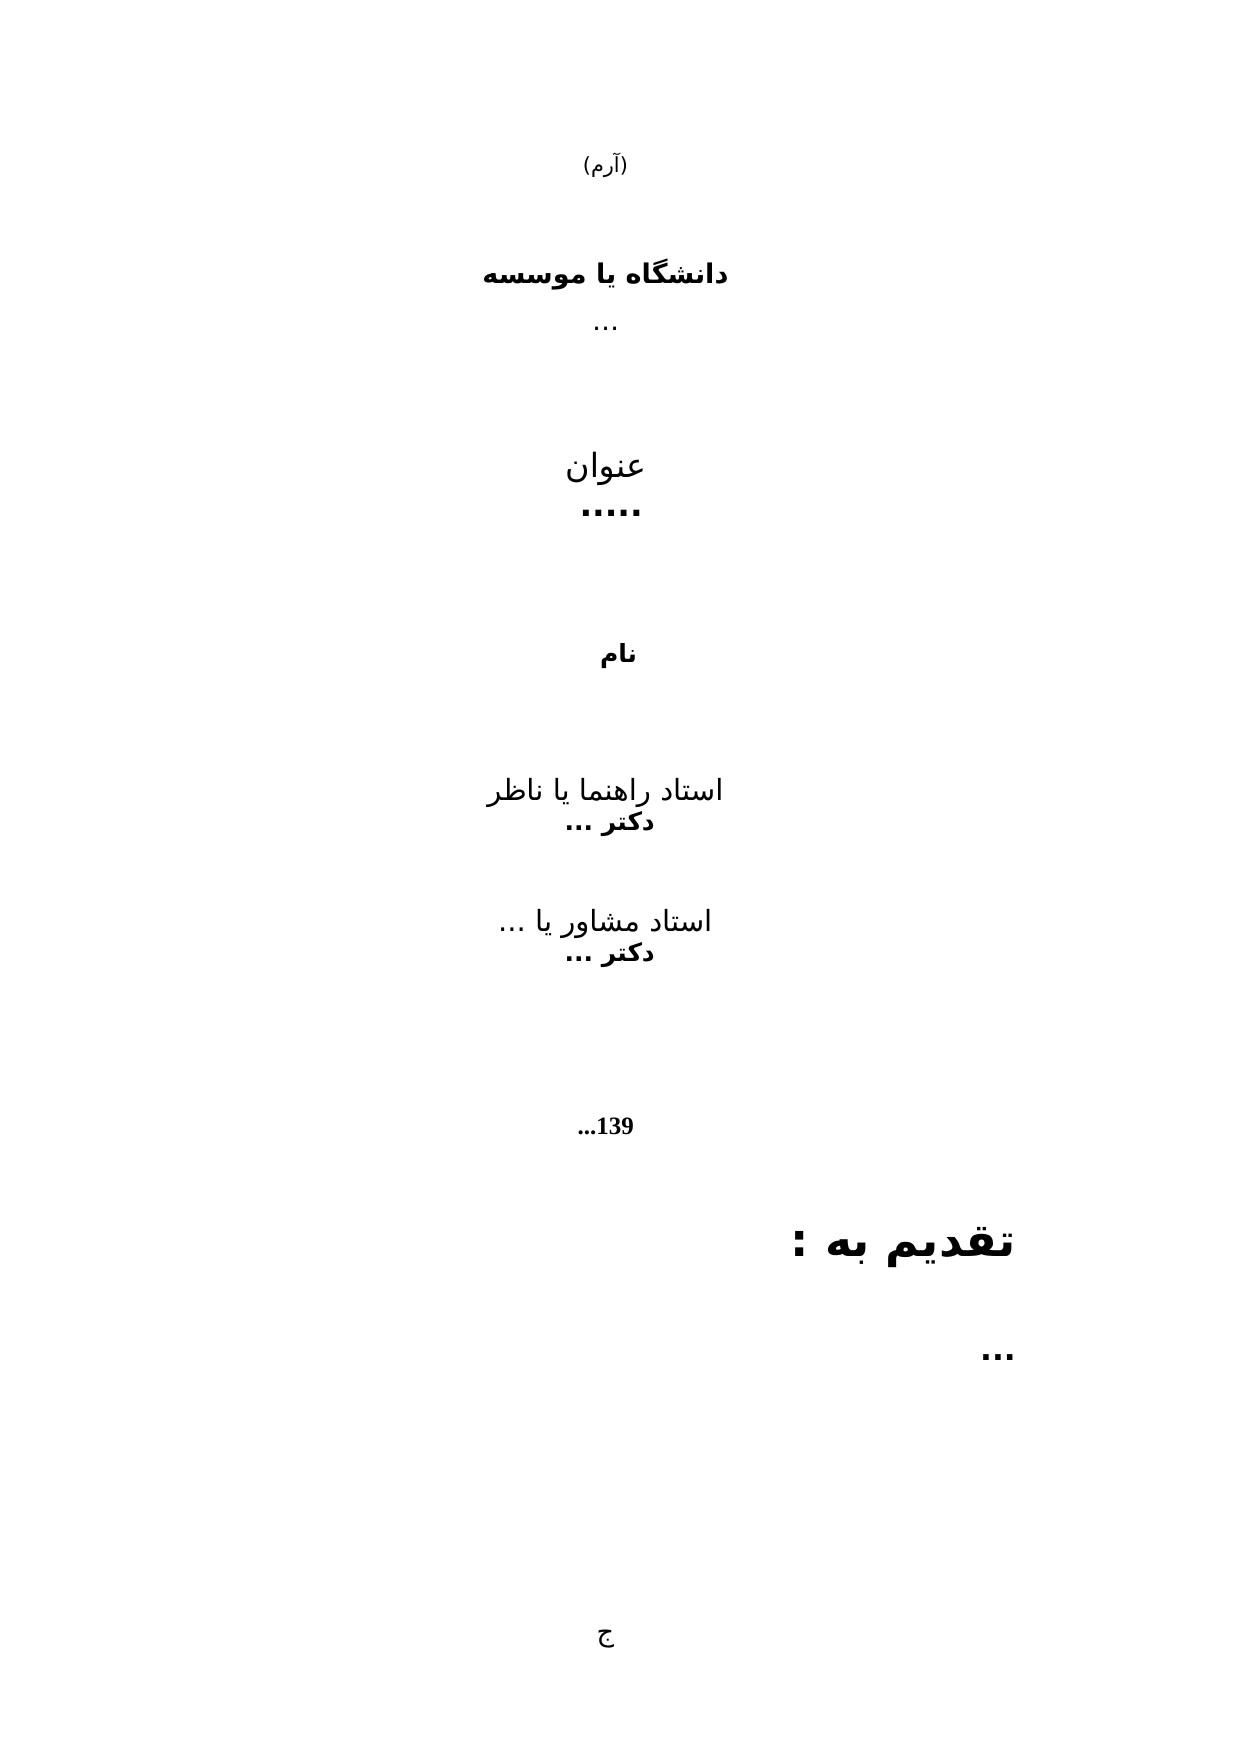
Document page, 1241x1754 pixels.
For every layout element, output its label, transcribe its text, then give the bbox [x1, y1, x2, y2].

text ...139 [148, 1111, 1063, 1139]
title ... [148, 1331, 1063, 1367]
text استاد راهنما یا ناظر [148, 774, 1063, 808]
text نام [148, 639, 1063, 668]
text عنوان [148, 446, 1063, 485]
text … [148, 306, 1063, 337]
text دكتر ... [148, 938, 1063, 967]
text ..... [148, 485, 1063, 524]
text دکتر ... [148, 808, 1063, 837]
text استاد مشاور یا ... [148, 904, 1063, 938]
title تقدیم به : [148, 1214, 1063, 1267]
text (آرم) [148, 153, 1063, 178]
text دانشگاه یا موسسه [148, 258, 1063, 290]
